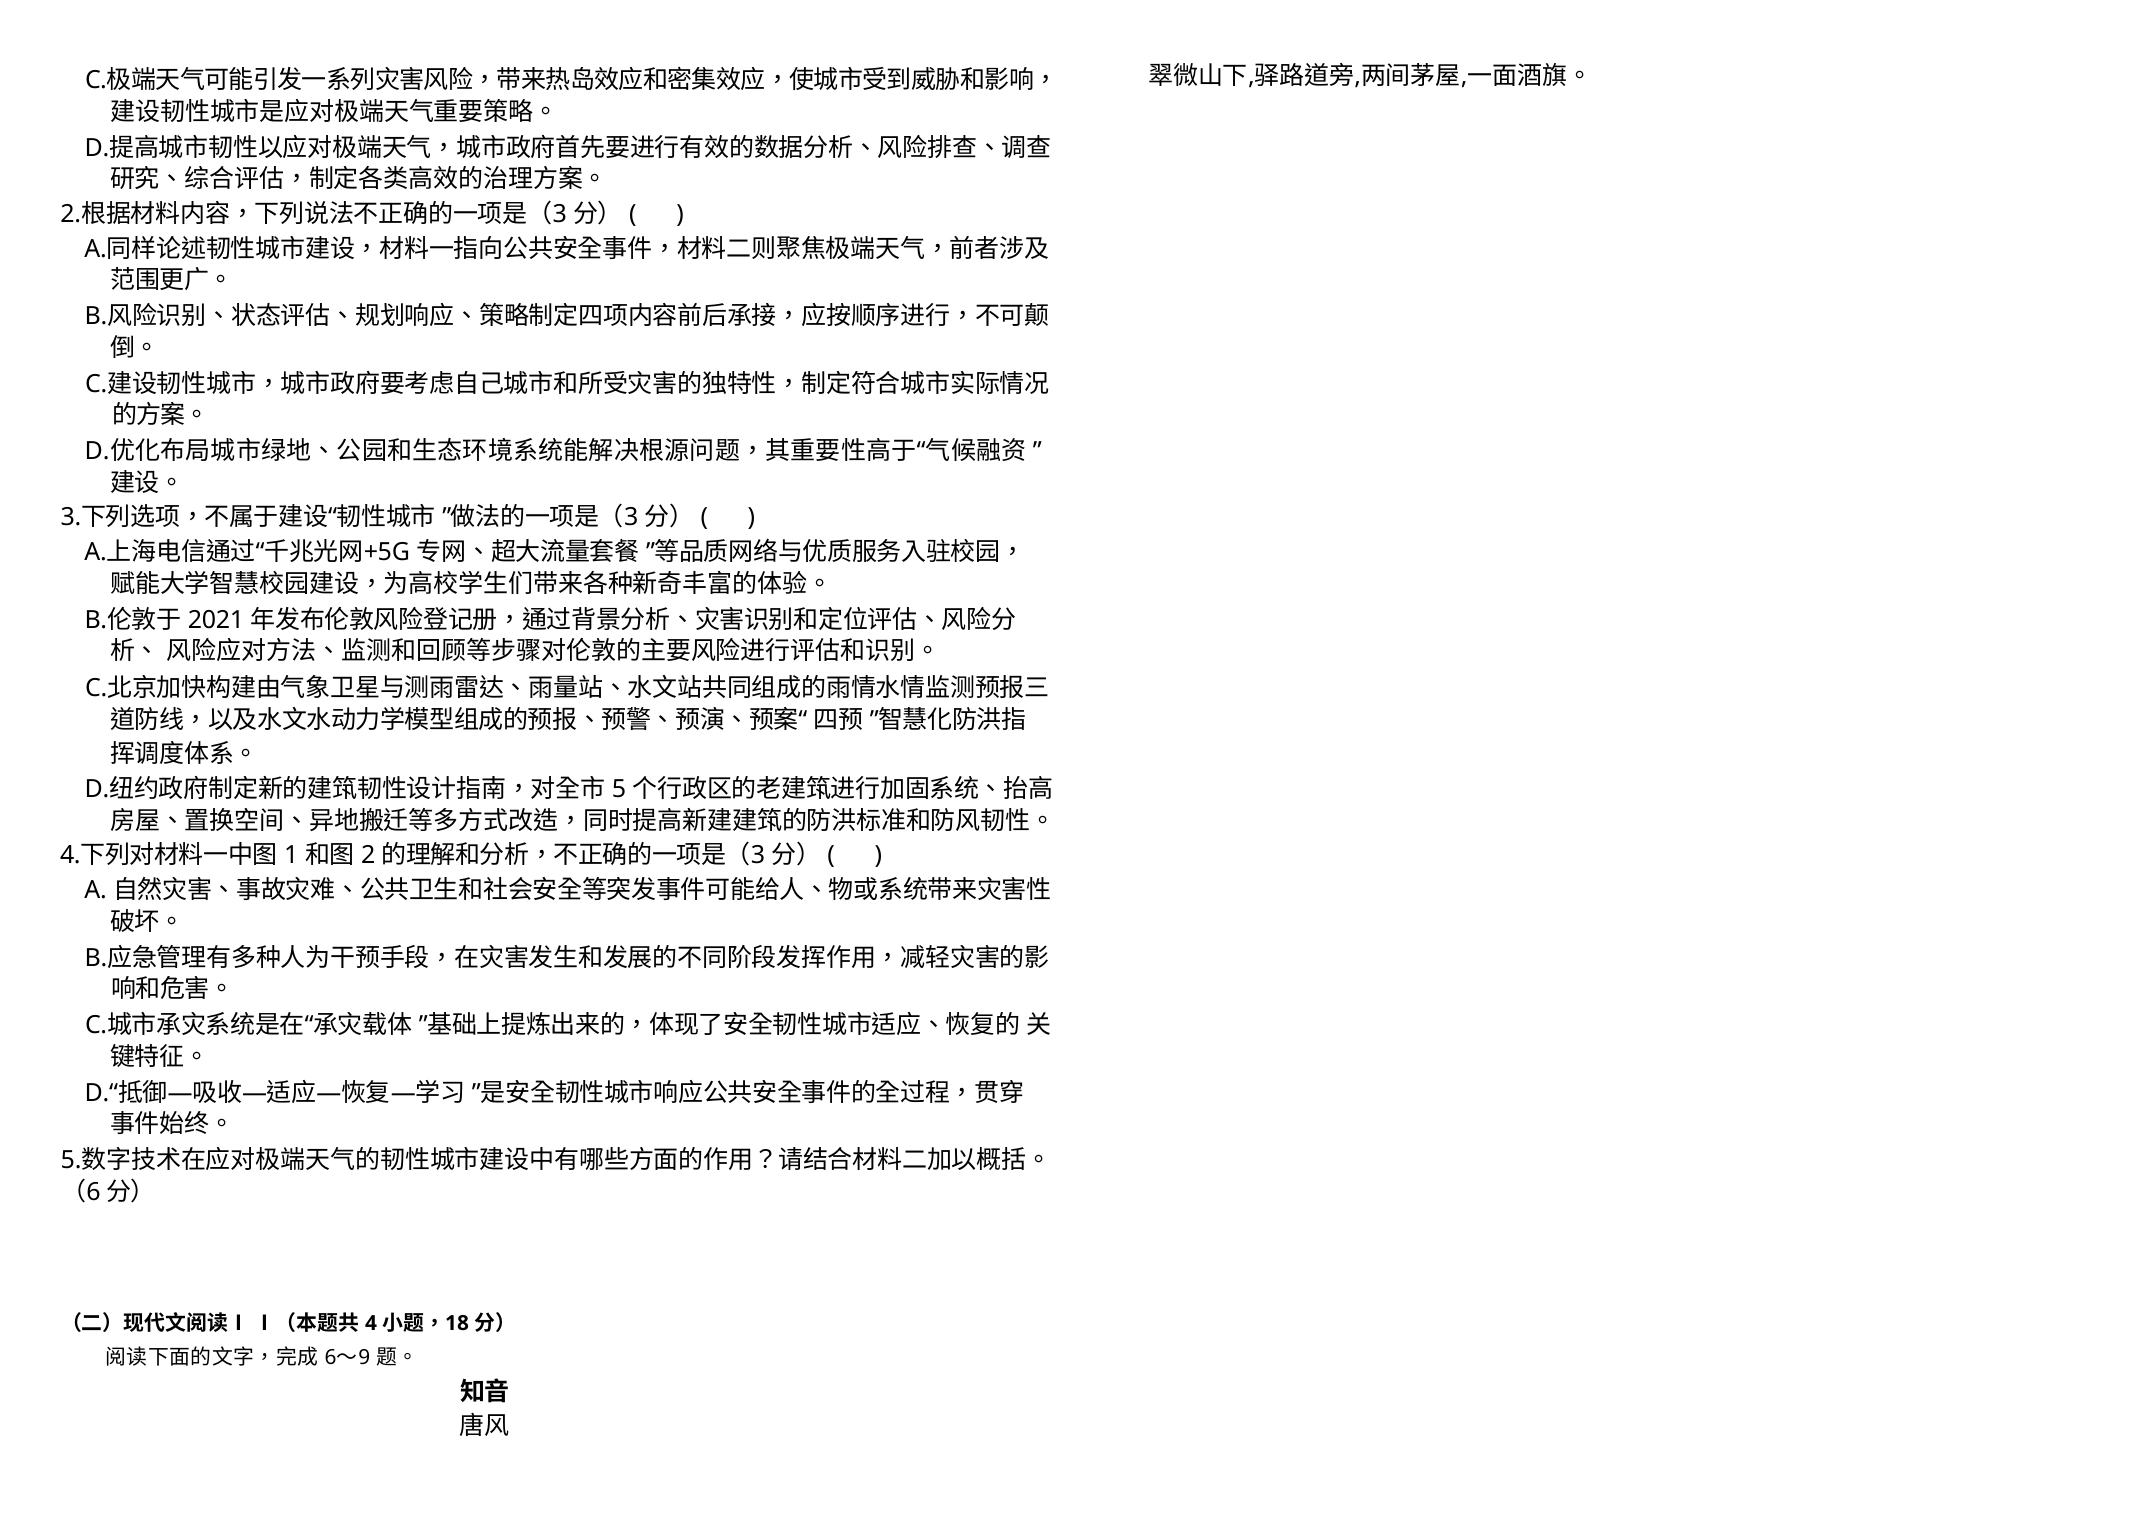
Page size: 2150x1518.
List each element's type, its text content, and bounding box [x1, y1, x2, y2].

text D.提高城市韧性以应对极端天气，城市政府首先要进行有效的数据分析、风险排查、调查 研究、综合评估，制定各类高效的治理方案。 [84, 130, 1052, 195]
text 3.下列选项，不属于建设“韧性城市 ”做法的一项是（3 分） ( ) [60, 501, 1087, 532]
text B.应急管理有多种人为干预手段，在灾害发生和发展的不同阶段发挥作用，减轻灾害的影 响和危害。 [84, 941, 1052, 1005]
text A.同样论述韧性城市建设，材料一指向公共安全事件，材料二则聚焦极端天气，前者涉及 范围更广。 [84, 231, 1052, 296]
text C.城市承灾系统是在“承灾载体 ”基础上提炼出来的，体现了安全韧性城市适应、恢复的 关键特征。 [85, 1008, 1052, 1072]
text B.风险识别、状态评估、规划响应、策略制定四项内容前后承接，应按顺序进行，不可颠 倒。 [84, 299, 1052, 363]
text A. 自然灾害、事故灾难、公共卫生和社会安全等突发事件可能给人、物或系统带来灾害性 破坏。 [84, 873, 1052, 938]
text C.北京加快构建由气象卫星与测雨雷达、雨量站、水文站共同组成的雨情水情监测预报三 道防线，以及水文水动力学模型组成的预报、预警、预演、预案“ 四预 ”智慧化防洪指 挥调度体系。 [85, 670, 1052, 769]
text D.“抵御—吸收—适应—恢复—学习 ”是安全韧性城市响应公共安全事件的全过程，贯穿 事件始终。 [84, 1075, 1052, 1140]
text 2.根据材料内容，下列说法不正确的一项是（3 分） ( ) [60, 198, 1087, 229]
text D.优化布局城市绿地、公园和生态环境系统能解决根源问题，其重要性高于“气候融资 ” 建设。 [84, 434, 1071, 498]
text 4.下列对材料一中图 1 和图 2 的理解和分析，不正确的一项是（3 分） ( ) [60, 839, 1087, 870]
text C.极端天气可能引发一系列灾害风险，带来热岛效应和密集效应，使城市受到威胁和影响， 建设韧性城市是应对极端天气重要策略。 [85, 63, 1059, 127]
text B.伦敦于 2021 年发布伦敦风险登记册，通过背景分析、灾害识别和定位评估、风险分析、 风险应对方法、监测和回顾等步骤对伦敦的主要风险进行评估和识别。 [84, 602, 1061, 667]
text 唐风 [459, 1409, 1087, 1441]
text 知音 [460, 1375, 1087, 1406]
text 阅读下面的文字，完成 6～9 题。 [105, 1343, 1087, 1369]
text C.建设韧性城市，城市政府要考虑自己城市和所受灾害的独特性，制定符合城市实际情况 的方案。 [85, 366, 1052, 431]
text A.上海电信通过“千兆光网+5G 专网、超大流量套餐 ”等品质网络与优质服务入驻校园， 赋能大学智慧校园建设，为高校学生们带来各种新奇丰富的体验。 [84, 535, 1047, 599]
text D.纽约政府制定新的建筑韧性设计指南，对全市 5 个行政区的老建筑进行加固系统、抬高 房屋、置换空间、异地搬迁等多方式改造，同时提高新建建筑的防洪标准和防风韧性。 [84, 772, 1055, 837]
text 5.数字技术在应对极端天气的韧性城市建设中有哪些方面的作用？请结合材料二加以概括。 （6 分） [60, 1143, 1055, 1207]
text （二）现代文阅读Ⅰ Ⅰ（本题共 4 小题，18 分） [61, 1309, 1087, 1336]
text 翠微山下,驿路道旁,两间茅屋,一面酒旗。 [1148, 63, 2115, 90]
